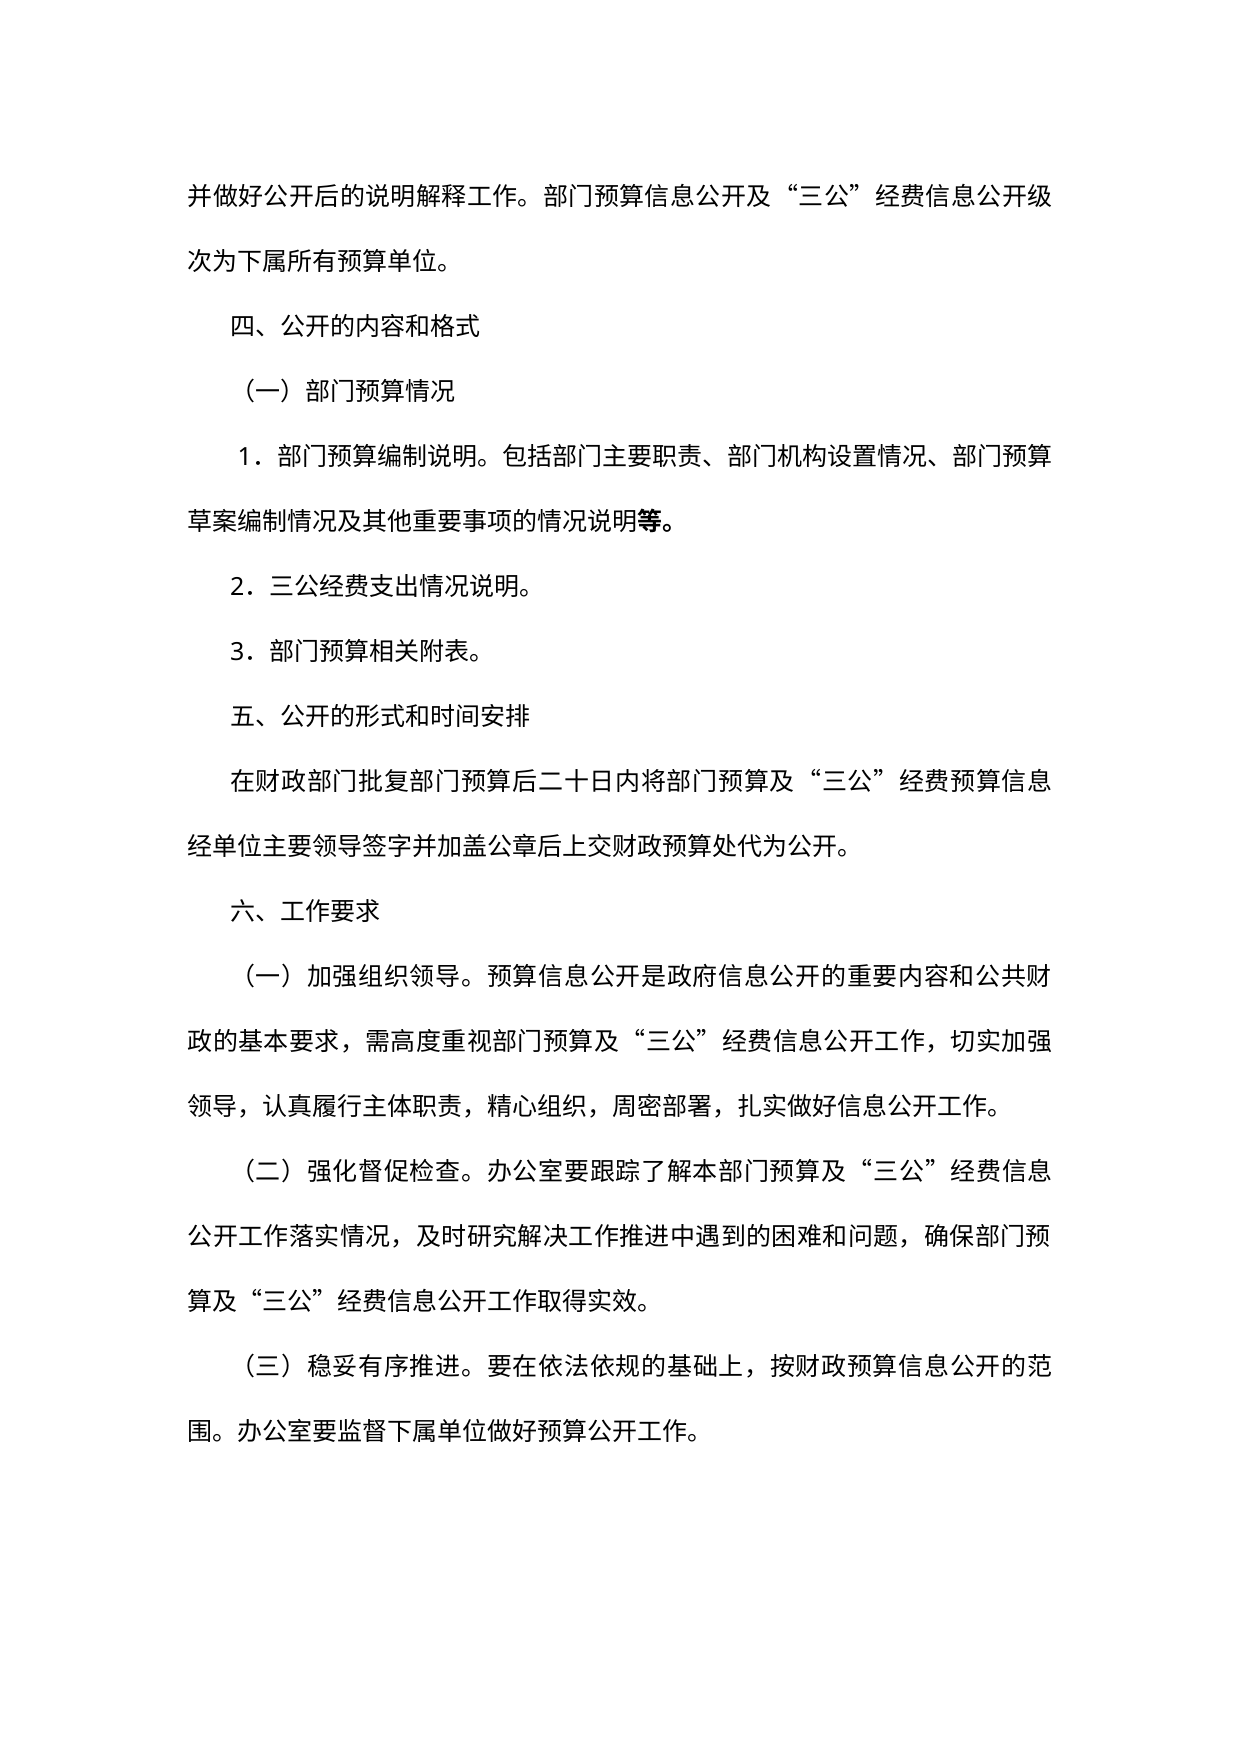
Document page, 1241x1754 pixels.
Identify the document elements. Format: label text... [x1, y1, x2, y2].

text 六、工作要求 [187, 877, 1053, 942]
text （一）部门预算情况 [187, 357, 1053, 422]
text 在财政部门批复部门预算后二十日内将部门预算及“三公”经费预算信息经单位主要领导签字并加盖公章后上交财政预算处代为公开。 [187, 747, 1053, 877]
text 2．三公经费支出情况说明。 [187, 552, 1053, 617]
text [187, 162, 1053, 292]
text （三）稳妥有序推进。要在依法依规的基础上，按财政预算信息公开的范围。办公室要监督下属单位做好预算公开工作。 [187, 1332, 1053, 1462]
text （二）强化督促检查。办公室要跟踪了解本部门预算及“三公”经费信息公开工作落实情况，及时研究解决工作推进中遇到的困难和问题，确保部门预算及“三公”经费信息公开工作取得实效。 [187, 1137, 1053, 1332]
text （一）加强组织领导。预算信息公开是政府信息公开的重要内容和公共财政的基本要求，需高度重视部门预算及“三公”经费信息公开工作，切实加强领导，认真履行主体职责，精心组织，周密部署，扎实做好信息公开工作。 [187, 942, 1053, 1137]
text 3．部门预算相关附表。 [187, 617, 1053, 682]
text 五、公开的形式和时间安排 [187, 682, 1053, 747]
text 1．部门预算编制说明。包括部门主要职责、部门机构设置情况、部门预算草案编制情况及其他重要事项的情况说明等。 [187, 422, 1053, 552]
text 四、公开的内容和格式 [187, 292, 1053, 357]
